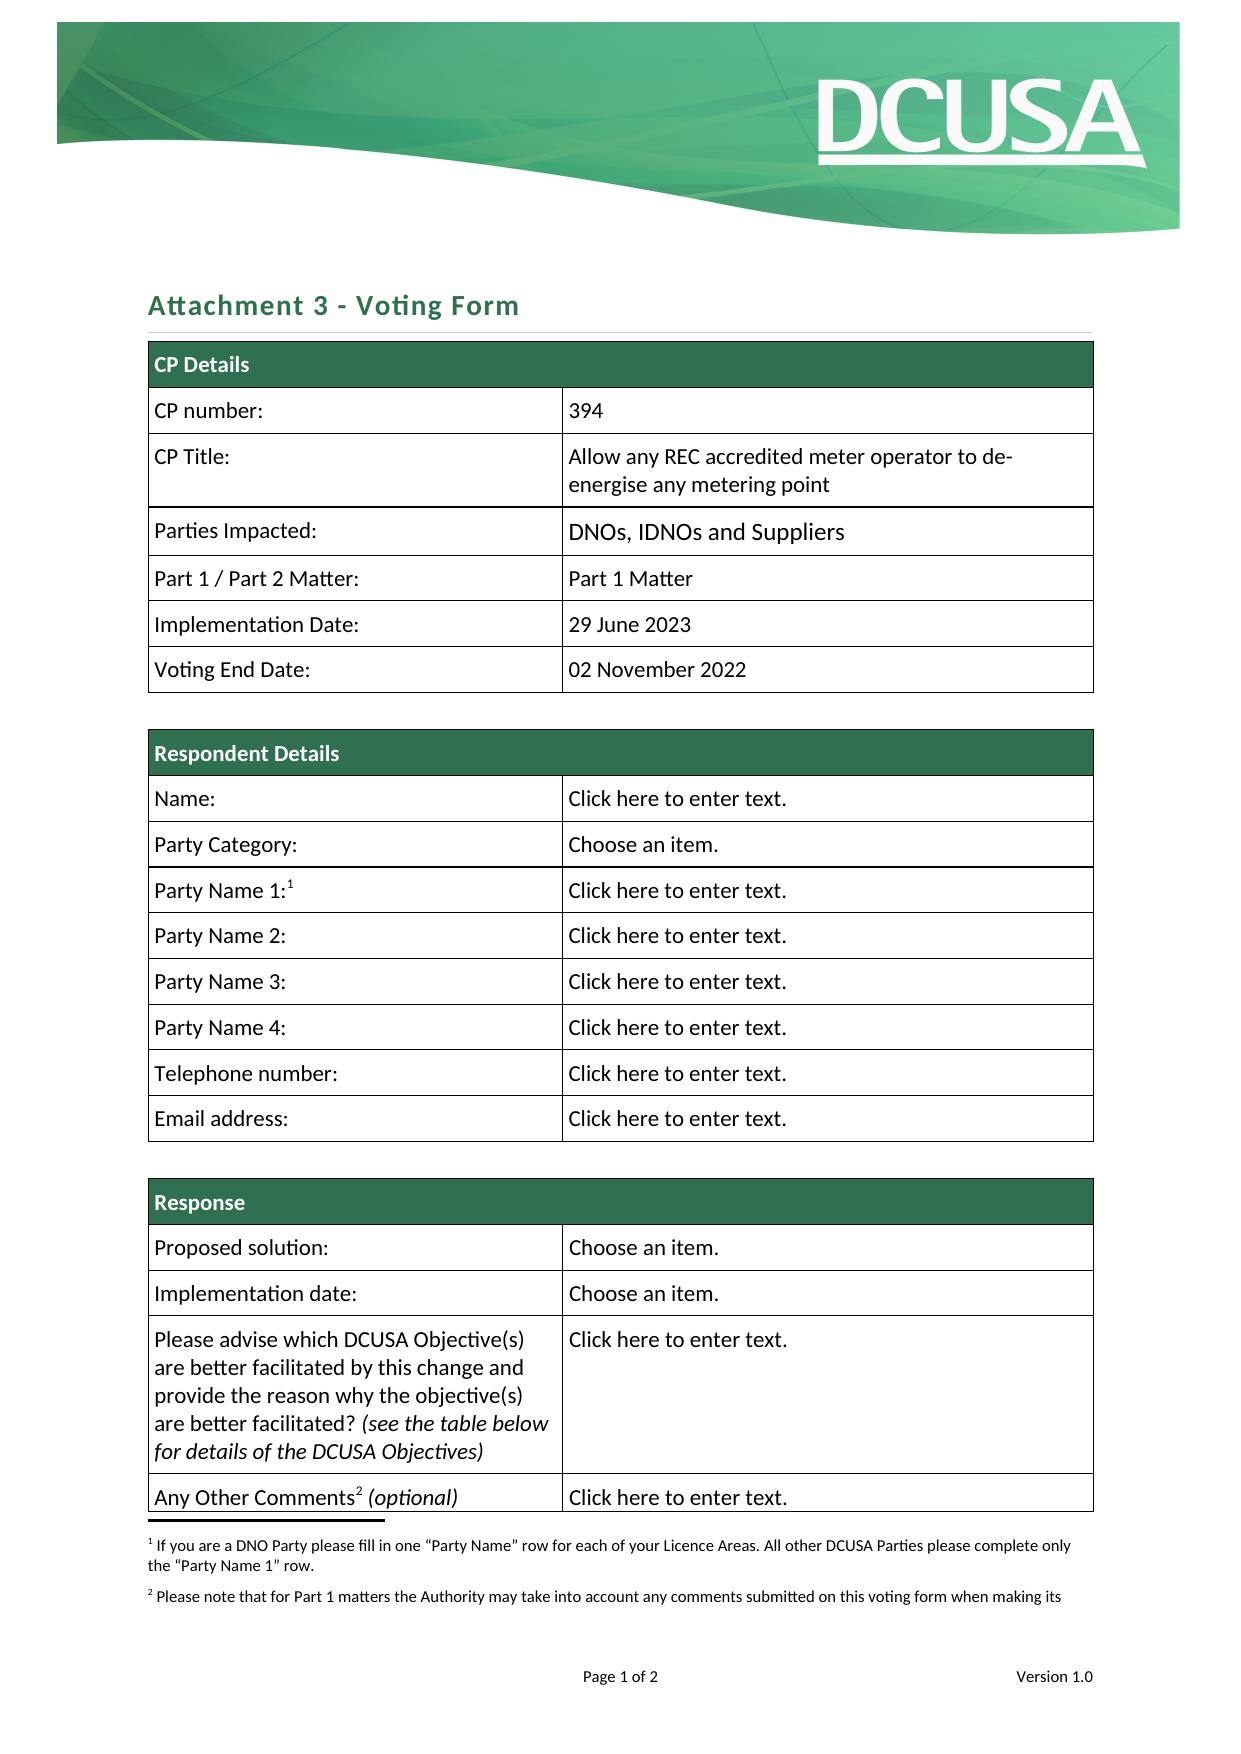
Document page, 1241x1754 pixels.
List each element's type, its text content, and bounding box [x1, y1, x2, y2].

table_cell CP Title: [149, 434, 562, 506]
table_cell Implementation Date: [149, 601, 562, 646]
table_cell Party Name 3: [149, 959, 562, 1004]
table_cell Party Category: [149, 822, 562, 866]
table_cell Parties Impacted: [149, 508, 562, 555]
table_cell Please advise which DCUSA Objective(s) are better facilitated by this change and provide the reason why the objective(s) are better facilitated? (see the table below for details of the DCUSA Objectives) [149, 1316, 562, 1473]
table_cell 02 November 2022 [563, 647, 1093, 692]
title Attachment 3 - Voting Form [148, 291, 1092, 332]
table_cell Email address: [149, 1096, 562, 1141]
table_cell Implementation date: [149, 1271, 562, 1315]
table_cell Proposed solution: [149, 1225, 562, 1270]
table_cell CP number: [149, 388, 562, 433]
table_header CP Details [149, 342, 1093, 387]
table_header Response [149, 1179, 1093, 1224]
table_cell Telephone number: [149, 1050, 562, 1095]
table_cell Allow any REC accredited meter operator to de-energise any metering point [563, 434, 1093, 506]
table_cell Party Name 1: [149, 868, 562, 912]
table_cell Party Name 4: [149, 1005, 562, 1049]
table_cell Name: [149, 776, 562, 821]
table_cell Party Name 2: [149, 913, 562, 958]
table_cell Any Other Comments (optional) [149, 1474, 562, 1511]
table_cell Voting End Date: [149, 647, 562, 692]
table_cell DNOs, IDNOs and Suppliers [563, 508, 1093, 555]
table_cell Part 1 / Part 2 Matter: [149, 556, 562, 600]
picture [57, 22, 1180, 274]
table_cell 29 June 2023 [563, 601, 1093, 646]
table_cell 394 [563, 388, 1093, 433]
table_cell Part 1 Matter [563, 556, 1093, 600]
table_header Respondent Details [149, 730, 1093, 775]
